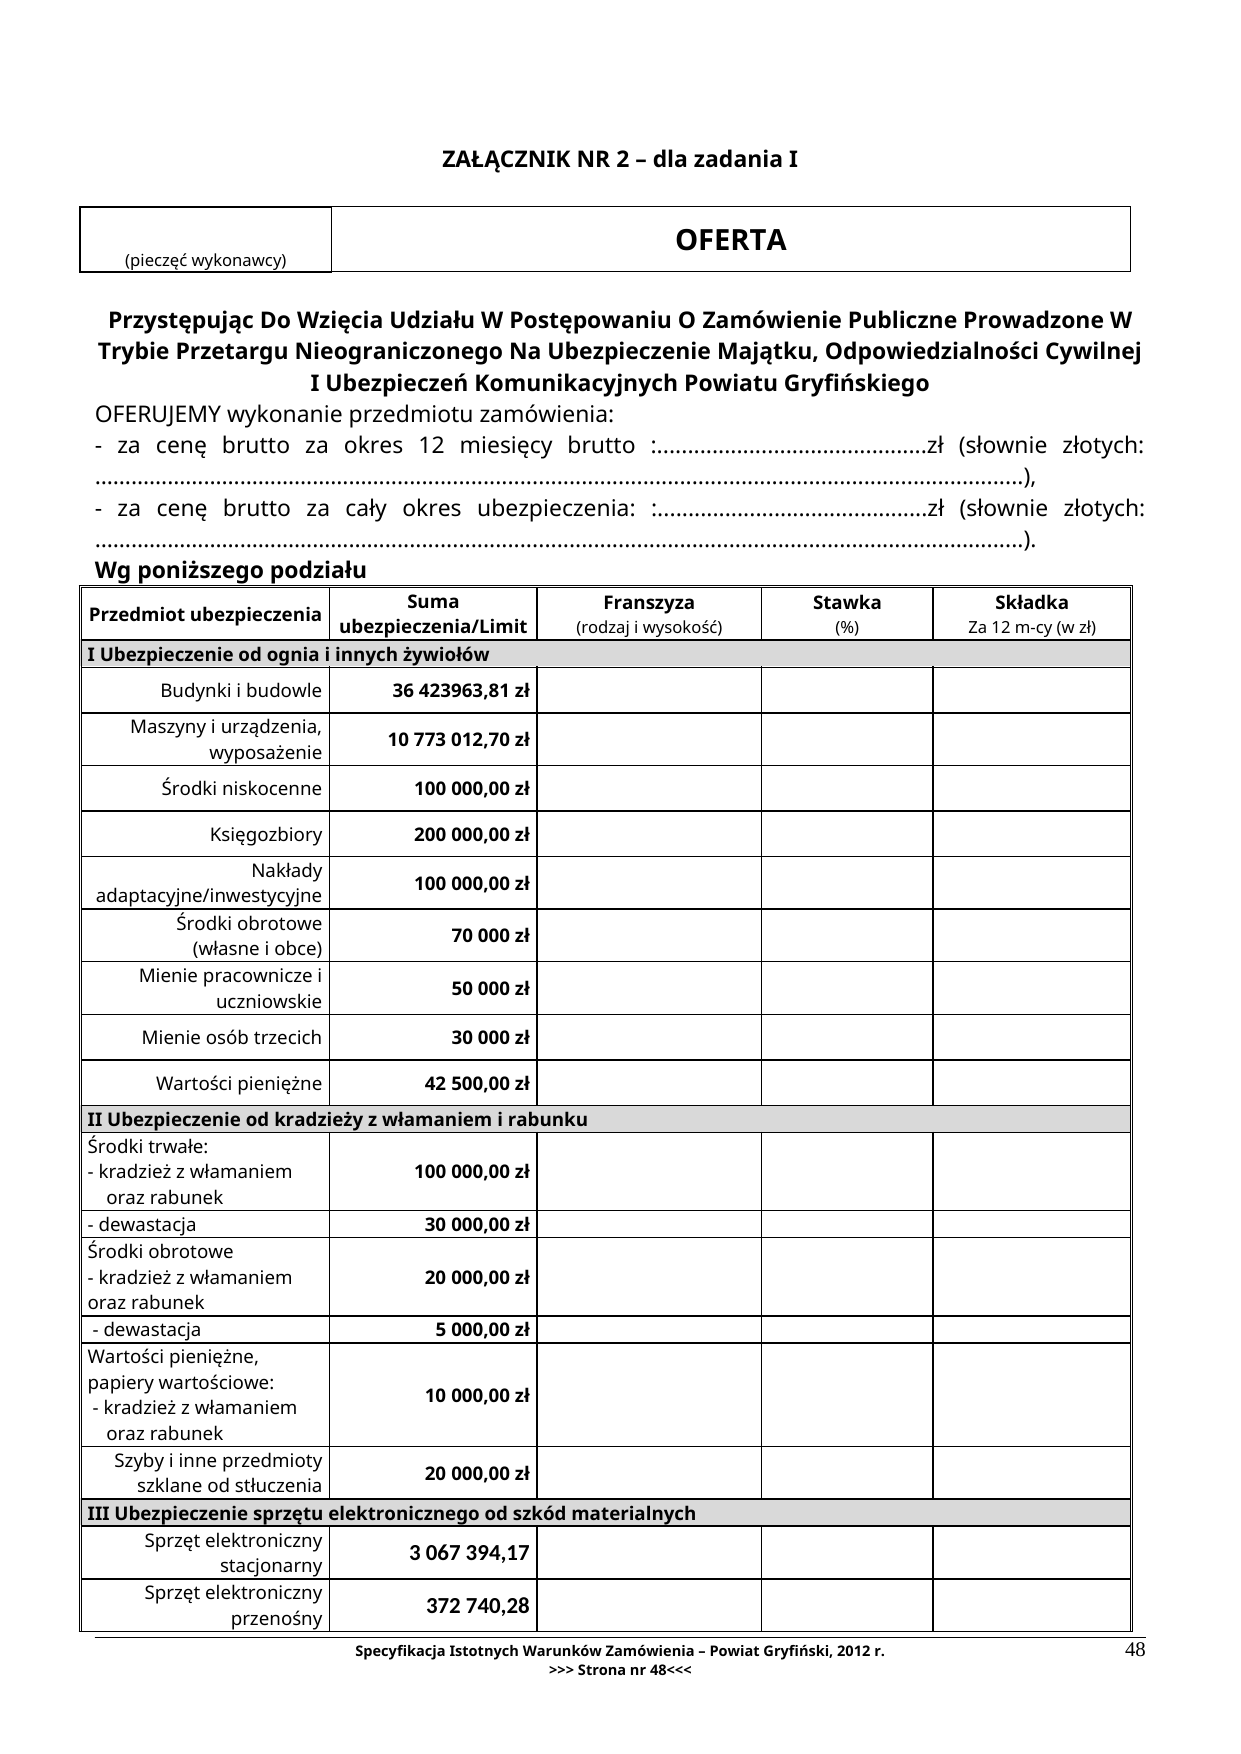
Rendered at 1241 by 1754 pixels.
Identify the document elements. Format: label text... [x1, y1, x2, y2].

table_cell [762, 1344, 932, 1446]
table_cell [538, 1015, 761, 1059]
table_cell [934, 910, 1130, 961]
table_cell Środki obrotowe (własne i obce) [82, 910, 329, 961]
table_cell [934, 812, 1130, 856]
table_cell [538, 668, 761, 712]
table_cell [538, 1211, 761, 1237]
table_cell [538, 1527, 761, 1578]
table_cell [762, 668, 932, 712]
table_cell Środki trwałe: - kradzież z włamaniem oraz rabunek [82, 1133, 329, 1210]
text Wg poniższego podziału [94, 554, 1146, 585]
table_header Suma ubezpieczenia/Limit [330, 588, 536, 639]
table_cell [934, 766, 1130, 810]
table_cell 3 067 394,17 [330, 1527, 536, 1578]
table_cell [538, 910, 761, 961]
table_cell [762, 812, 932, 856]
table_header Franszyza (rodzaj i wysokość) [538, 588, 761, 639]
table_cell [538, 1447, 761, 1498]
table_cell 36 423963,81 zł [330, 668, 536, 712]
table_cell [762, 1238, 932, 1315]
table_header OFERTA [332, 207, 1130, 271]
table_cell [538, 857, 761, 908]
table_cell 30 000 zł [330, 1015, 536, 1059]
table_cell 372 740,28 [330, 1580, 536, 1631]
table_cell [538, 812, 761, 856]
table_cell 5 000,00 zł [330, 1317, 536, 1342]
table_cell [934, 1317, 1130, 1342]
table_cell Wartości pieniężne, papiery wartościowe: - kradzież z włamaniem oraz rabunek [82, 1344, 329, 1446]
table_cell 20 000,00 zł [330, 1447, 536, 1498]
table_cell 50 000 zł [330, 962, 536, 1013]
table_cell 100 000,00 zł [330, 766, 536, 810]
table_cell [762, 1015, 932, 1059]
table_cell [934, 1238, 1130, 1315]
table_cell [538, 1344, 761, 1446]
table_cell [762, 1580, 932, 1631]
table_cell [538, 714, 761, 764]
text - za cenę brutto za okres 12 miesięcy brutto :............................................zł (słownie złotych: …………………………………………........................................................................................................), [94, 429, 1146, 491]
table_header Przedmiot ubezpieczenia [82, 588, 329, 639]
table_cell Środki niskocenne [82, 766, 329, 810]
table_header Składka Za 12 m-cy (w zł) [934, 588, 1130, 639]
table_cell II Ubezpieczenie od kradzieży z włamaniem i rabunku [82, 1106, 1130, 1132]
table_cell [934, 1447, 1130, 1498]
table_cell 100 000,00 zł [330, 1133, 536, 1210]
table_cell [762, 962, 932, 1013]
table_cell [934, 714, 1130, 764]
table_cell [762, 1061, 932, 1104]
table_cell Sprzęt elektroniczny stacjonarny [82, 1527, 329, 1578]
table_cell [934, 1527, 1130, 1578]
table_cell [538, 766, 761, 810]
table_cell [538, 962, 761, 1013]
table_cell [934, 1061, 1130, 1104]
table_cell [538, 1061, 761, 1104]
text ZAŁĄCZNIK NR 2 – dla zadania I [94, 143, 1146, 175]
table_cell 30 000,00 zł [330, 1211, 536, 1237]
table_cell Sprzęt elektroniczny przenośny [82, 1580, 329, 1631]
table_cell Budynki i budowle [82, 668, 329, 712]
table_cell [934, 668, 1130, 712]
table_cell [762, 1211, 932, 1237]
table_cell Szyby i inne przedmioty szklane od stłuczenia [82, 1447, 329, 1498]
table_cell 10 773 012,70 zł [330, 714, 536, 764]
table_cell [762, 766, 932, 810]
table_cell [934, 1211, 1130, 1237]
table_cell [934, 1133, 1130, 1210]
table_cell I Ubezpieczenie od ognia i innych żywiołów [82, 641, 1130, 666]
table_cell - dewastacja [82, 1317, 329, 1342]
table_cell Maszyny i urządzenia, wyposażenie [82, 714, 329, 764]
table_header (pieczęć wykonawcy) [81, 208, 331, 271]
text Przystępując Do Wzięcia Udziału W Postępowaniu O Zamówienie Publiczne Prowadzone W Trybie Przetargu Nieograniczonego Na Ubezpieczenie Majątku, Odpowiedzialności Cywilnej I Ubezpieczeń Komunikacyjnych Powiatu Gryfińskiego [94, 304, 1146, 398]
table_cell [934, 1580, 1130, 1631]
table_cell Środki obrotowe - kradzież z włamaniem oraz rabunek [82, 1238, 329, 1315]
table_header Stawka (%) [762, 588, 932, 639]
table_cell 42 500,00 zł [330, 1061, 536, 1104]
text OFERUJEMY wykonanie przedmiotu zamówienia: [94, 398, 1146, 429]
table_cell [762, 1317, 932, 1342]
table_cell 100 000,00 zł [330, 857, 536, 908]
table_cell [762, 1527, 932, 1578]
table_cell [762, 857, 932, 908]
table_cell Mienie pracownicze i uczniowskie [82, 962, 329, 1013]
table_cell [934, 857, 1130, 908]
table_cell [762, 1447, 932, 1498]
table_cell [762, 910, 932, 961]
table_cell [538, 1133, 761, 1210]
table_cell 20 000,00 zł [330, 1238, 536, 1315]
table_cell [762, 1133, 932, 1210]
table_cell [538, 1238, 761, 1315]
table_cell 70 000 zł [330, 910, 536, 961]
table_cell [762, 714, 932, 764]
table_cell [934, 962, 1130, 1013]
table_cell [538, 1580, 761, 1631]
table_cell 10 000,00 zł [330, 1344, 536, 1446]
table_cell Mienie osób trzecich [82, 1015, 329, 1059]
table_cell [934, 1344, 1130, 1446]
table_cell Księgozbiory [82, 812, 329, 856]
table_cell [538, 1317, 761, 1342]
table_cell III Ubezpieczenie sprzętu elektronicznego od szkód materialnych [82, 1500, 1130, 1525]
table_cell 200 000,00 zł [330, 812, 536, 856]
text - za cenę brutto za cały okres ubezpieczenia: :............................................zł (słownie złotych: …………………………………………........................................................................................................). [94, 491, 1146, 554]
table_cell - dewastacja [82, 1211, 329, 1237]
table_cell [934, 1015, 1130, 1059]
table_cell Wartości pieniężne [82, 1061, 329, 1104]
table_cell Nakłady adaptacyjne/inwestycyjne [82, 857, 329, 908]
